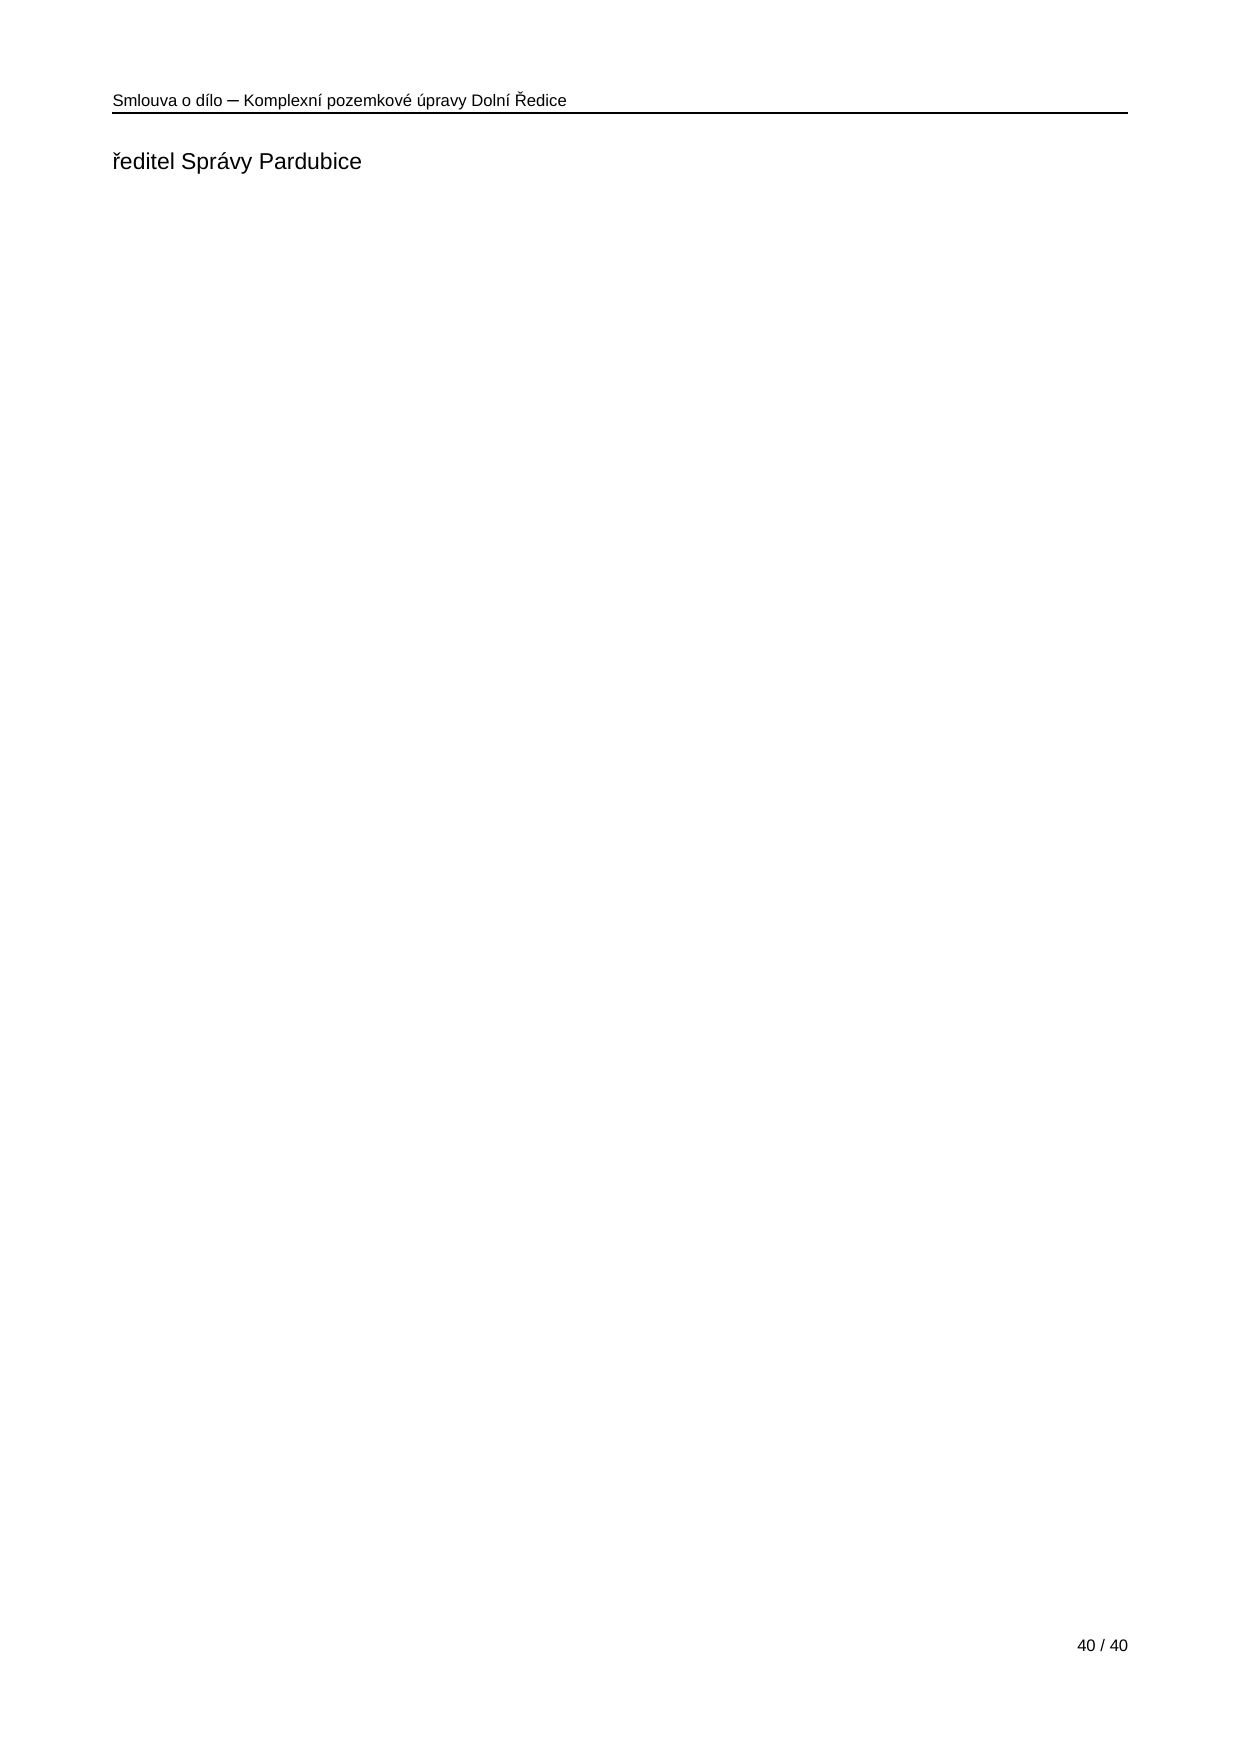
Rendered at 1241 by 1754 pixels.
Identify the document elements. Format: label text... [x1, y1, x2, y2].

text ředitel Správy Pardubice [112, 148, 1128, 174]
